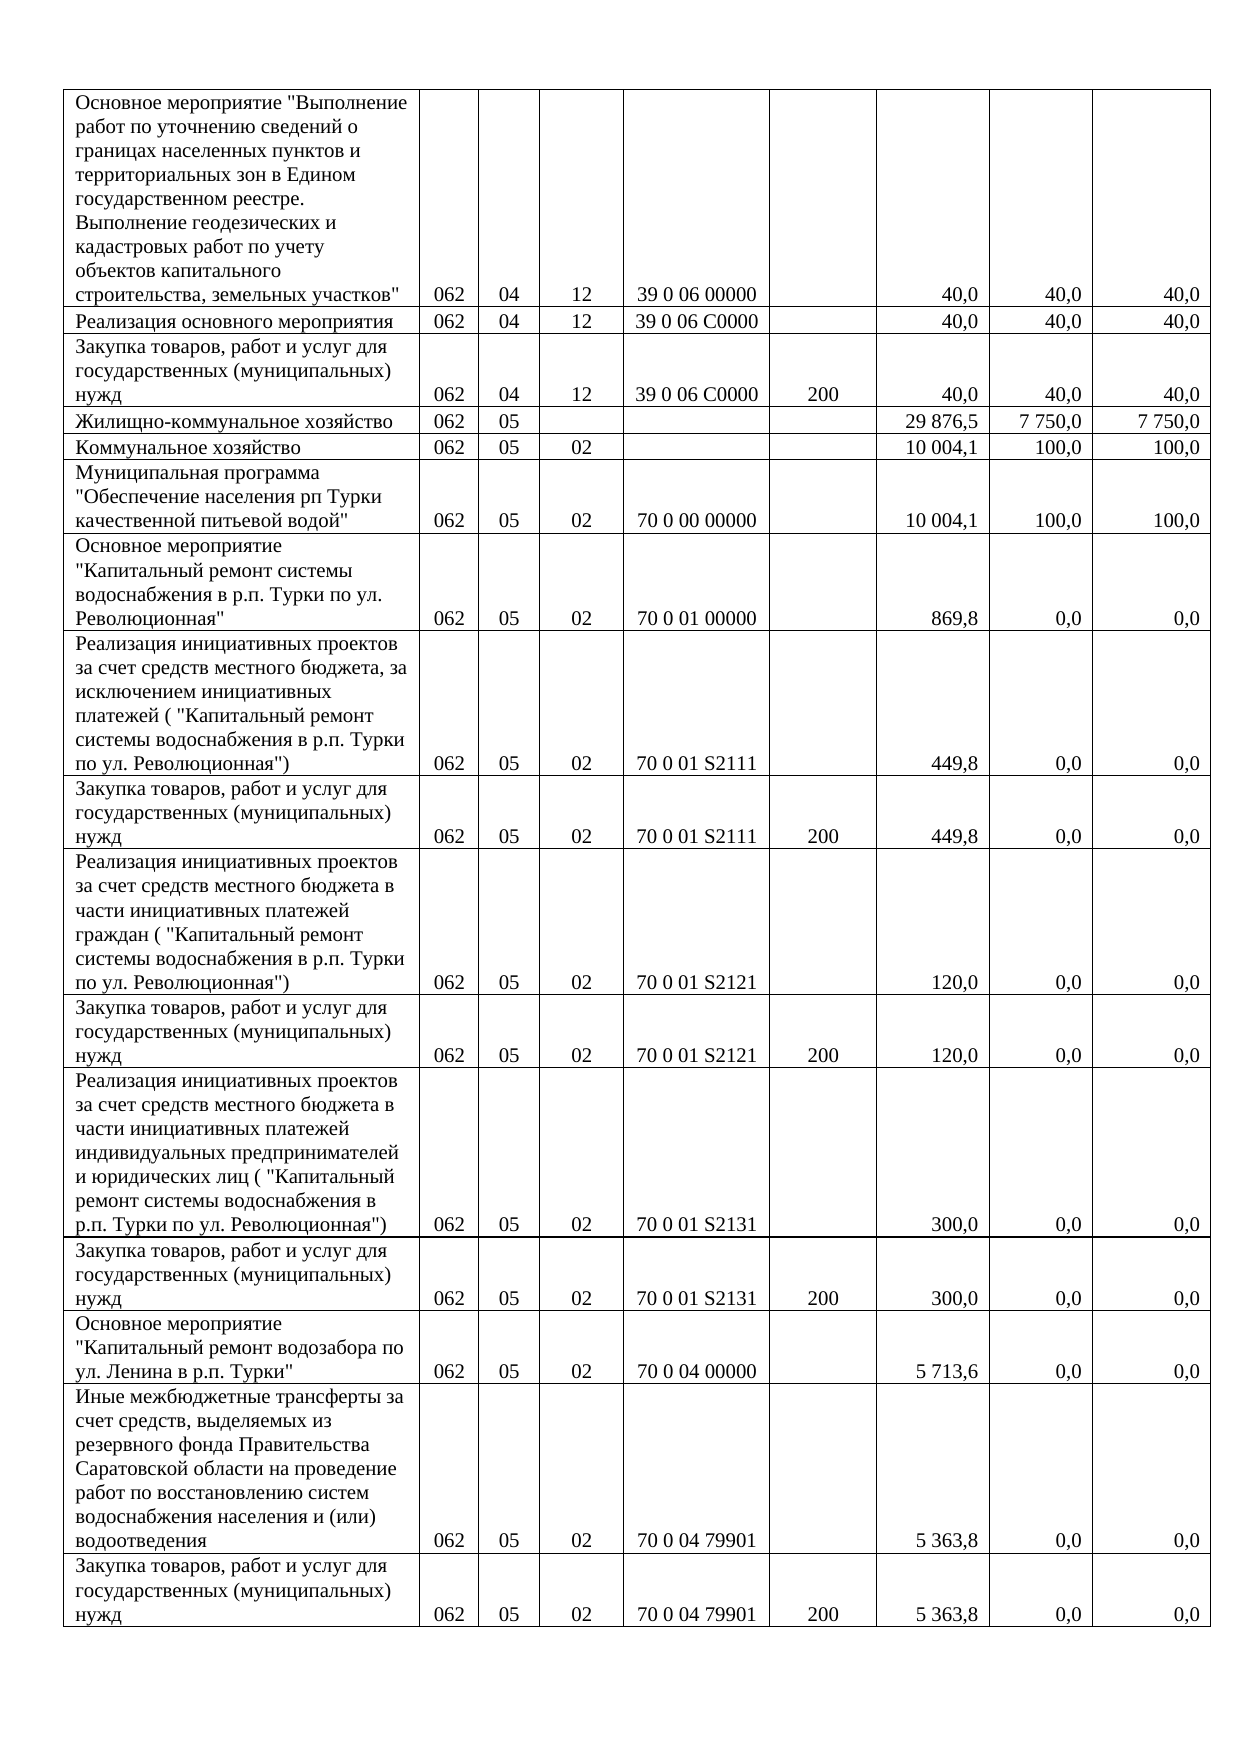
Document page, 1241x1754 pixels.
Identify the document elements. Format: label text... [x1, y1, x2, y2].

table_cell [770, 460, 876, 532]
table_cell 05 [479, 1068, 539, 1236]
table_cell 062 [420, 460, 478, 532]
table_cell Основное мероприятие "Капитальный ремонт системы водоснабжения в р.п. Турки по ул. Революционная" [64, 534, 419, 630]
table_cell 40,0 [877, 334, 989, 406]
table_cell 02 [540, 1384, 623, 1552]
table_cell 062 [420, 407, 478, 433]
table_cell 0,0 [1093, 534, 1210, 630]
table_cell 0,0 [1093, 849, 1210, 994]
table_cell 39 0 06 00000 [624, 90, 769, 306]
table_cell 70 0 00 00000 [624, 460, 769, 532]
table_cell 062 [420, 334, 478, 406]
table_cell 200 [770, 334, 876, 406]
table_cell 200 [770, 995, 876, 1067]
table_cell 0,0 [990, 995, 1092, 1067]
table_cell 062 [420, 1311, 478, 1383]
table_cell 0,0 [990, 534, 1092, 630]
table_cell 05 [479, 1384, 539, 1552]
table_cell 05 [479, 460, 539, 532]
table_cell 0,0 [990, 1311, 1092, 1383]
table_cell 39 0 06 С0000 [624, 307, 769, 333]
table_cell Закупка товаров, работ и услуг для государственных (муниципальных) нужд [64, 334, 419, 406]
table_cell 5 713,6 [877, 1311, 989, 1383]
table_cell 0,0 [1093, 1311, 1210, 1383]
table_cell 200 [770, 776, 876, 848]
table_cell Закупка товаров, работ и услуг для государственных (муниципальных) нужд [64, 1238, 419, 1310]
table_cell [770, 849, 876, 994]
table_cell Закупка товаров, работ и услуг для государственных (муниципальных) нужд [64, 776, 419, 848]
table_cell 02 [540, 1068, 623, 1236]
table_cell Реализация инициативных проектов за счет средств местного бюджета в части инициативных платежей индивидуальных предпринимателей и юридических лиц ( "Капитальный ремонт системы водоснабжения в р.п. Турки по ул. Революционная") [64, 1068, 419, 1236]
table_cell 062 [420, 1554, 478, 1626]
table_cell Иные межбюджетные трансферты за счет средств, выделяемых из резервного фонда Правительства Саратовской области на проведение работ по восстановлению систем водоснабжения населения и (или) водоотведения [64, 1384, 419, 1552]
table_cell 04 [479, 307, 539, 333]
table_cell 02 [540, 631, 623, 775]
table_cell 02 [540, 995, 623, 1067]
table_cell Реализация инициативных проектов за счет средств местного бюджета в части инициативных платежей граждан ( "Капитальный ремонт системы водоснабжения в р.п. Турки по ул. Революционная") [64, 849, 419, 994]
table_cell 0,0 [1093, 776, 1210, 848]
table_cell 02 [540, 460, 623, 532]
table_cell Закупка товаров, работ и услуг для государственных (муниципальных) нужд [64, 995, 419, 1067]
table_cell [64, 1554, 419, 1626]
table_cell 449,8 [877, 776, 989, 848]
table_cell 062 [420, 849, 478, 994]
table_cell 0,0 [1093, 1554, 1210, 1626]
table_cell 0,0 [990, 1238, 1092, 1310]
table_cell 0,0 [990, 776, 1092, 848]
table_cell 40,0 [990, 307, 1092, 333]
table_cell 70 0 01 S2121 [624, 849, 769, 994]
table_cell 05 [479, 1554, 539, 1626]
table_cell 0,0 [990, 1554, 1092, 1626]
table_cell 120,0 [877, 849, 989, 994]
table_cell [770, 90, 876, 306]
table_cell 02 [540, 776, 623, 848]
table_cell 70 0 01 S2131 [624, 1238, 769, 1310]
table_cell 062 [420, 1068, 478, 1236]
table_cell 04 [479, 90, 539, 306]
table_cell Основное мероприятие "Выполнение работ по уточнению сведений о границах населенных пунктов и территориальных зон в Едином государственном реестре. Выполнение геодезических и кадастровых работ по учету объектов капитального строительства, земельных участков" [64, 90, 419, 306]
table_cell 062 [420, 434, 478, 459]
table_cell 062 [420, 534, 478, 630]
table_cell 062 [420, 631, 478, 775]
table_cell 5 363,8 [877, 1554, 989, 1626]
table_cell [770, 1068, 876, 1236]
table_cell 0,0 [1093, 1238, 1210, 1310]
table_cell 0,0 [1093, 995, 1210, 1067]
table_cell 0,0 [1093, 631, 1210, 775]
table_cell 100,0 [990, 460, 1092, 532]
table_cell 7 750,0 [990, 407, 1092, 433]
table_cell 300,0 [877, 1238, 989, 1310]
table_cell 05 [479, 534, 539, 630]
table_cell 40,0 [1093, 334, 1210, 406]
table_cell 200 [770, 1238, 876, 1310]
table_cell 02 [540, 1238, 623, 1310]
table_cell [770, 534, 876, 630]
table_cell [770, 407, 876, 433]
table_cell 062 [420, 1238, 478, 1310]
table_cell 70 0 01 S2121 [624, 995, 769, 1067]
table_cell 0,0 [990, 849, 1092, 994]
table_cell 120,0 [877, 995, 989, 1067]
table_cell Жилищно-коммунальное хозяйство [64, 407, 419, 433]
table_cell 05 [479, 849, 539, 994]
table_cell 10 004,1 [877, 460, 989, 532]
table_cell Реализация инициативных проектов за счет средств местного бюджета, за исключением инициативных платежей ( "Капитальный ремонт системы водоснабжения в р.п. Турки по ул. Революционная") [64, 631, 419, 775]
table_cell 02 [540, 1311, 623, 1383]
table_cell [770, 1311, 876, 1383]
table_cell 70 0 01 S2131 [624, 1068, 769, 1236]
table_cell 062 [420, 90, 478, 306]
table_cell Муниципальная программа "Обеспечение населения рп Турки качественной питьевой водой" [64, 460, 419, 532]
table_cell 39 0 06 С0000 [624, 334, 769, 406]
table_cell 300,0 [877, 1068, 989, 1236]
table_cell 100,0 [1093, 460, 1210, 532]
table_cell [770, 1384, 876, 1552]
table_cell 70 0 01 S2111 [624, 776, 769, 848]
table_cell 05 [479, 434, 539, 459]
table_cell Реализация основного мероприятия [64, 307, 419, 333]
table_cell 062 [420, 776, 478, 848]
table_cell 869,8 [877, 534, 989, 630]
table_cell 062 [420, 995, 478, 1067]
table_cell 200 [770, 1554, 876, 1626]
table_cell [770, 434, 876, 459]
table_cell 70 0 04 79901 [624, 1384, 769, 1552]
table_cell [540, 407, 623, 433]
table_cell 40,0 [1093, 90, 1210, 306]
table_cell 40,0 [990, 90, 1092, 306]
table_cell 12 [540, 334, 623, 406]
table_cell 70 0 01 S2111 [624, 631, 769, 775]
table_cell 12 [540, 90, 623, 306]
table_cell 40,0 [877, 307, 989, 333]
table_cell 70 0 04 79901 [624, 1554, 769, 1626]
table_cell 05 [479, 1238, 539, 1310]
table_cell 70 0 01 00000 [624, 534, 769, 630]
table_cell 0,0 [990, 1068, 1092, 1236]
table_cell 40,0 [1093, 307, 1210, 333]
table_cell [624, 434, 769, 459]
table_cell 10 004,1 [877, 434, 989, 459]
table_cell 05 [479, 776, 539, 848]
table_cell Основное мероприятие "Капитальный ремонт водозабора по ул. Ленина в р.п. Турки" [64, 1311, 419, 1383]
table_cell [624, 407, 769, 433]
table_cell 02 [540, 434, 623, 459]
table_cell [770, 631, 876, 775]
table_cell 062 [420, 307, 478, 333]
table_cell 05 [479, 995, 539, 1067]
table_cell 0,0 [1093, 1068, 1210, 1236]
table_cell 100,0 [1093, 434, 1210, 459]
table_cell 062 [420, 1384, 478, 1552]
table_cell 0,0 [990, 1384, 1092, 1552]
table_cell Коммунальное хозяйство [64, 434, 419, 459]
table_cell 05 [479, 1311, 539, 1383]
table_cell 12 [540, 307, 623, 333]
table_cell 05 [479, 407, 539, 433]
table_cell 5 363,8 [877, 1384, 989, 1552]
table_cell [770, 307, 876, 333]
table_cell 05 [479, 631, 539, 775]
table_cell 04 [479, 334, 539, 406]
table_cell 0,0 [1093, 1384, 1210, 1552]
table_cell 40,0 [877, 90, 989, 306]
table_cell 7 750,0 [1093, 407, 1210, 433]
table_cell 449,8 [877, 631, 989, 775]
table_cell 100,0 [990, 434, 1092, 459]
table_cell 0,0 [990, 631, 1092, 775]
table_cell 70 0 04 00000 [624, 1311, 769, 1383]
table_cell 29 876,5 [877, 407, 989, 433]
table_cell 40,0 [990, 334, 1092, 406]
table_cell 02 [540, 1554, 623, 1626]
table_cell 02 [540, 534, 623, 630]
table_cell 02 [540, 849, 623, 994]
